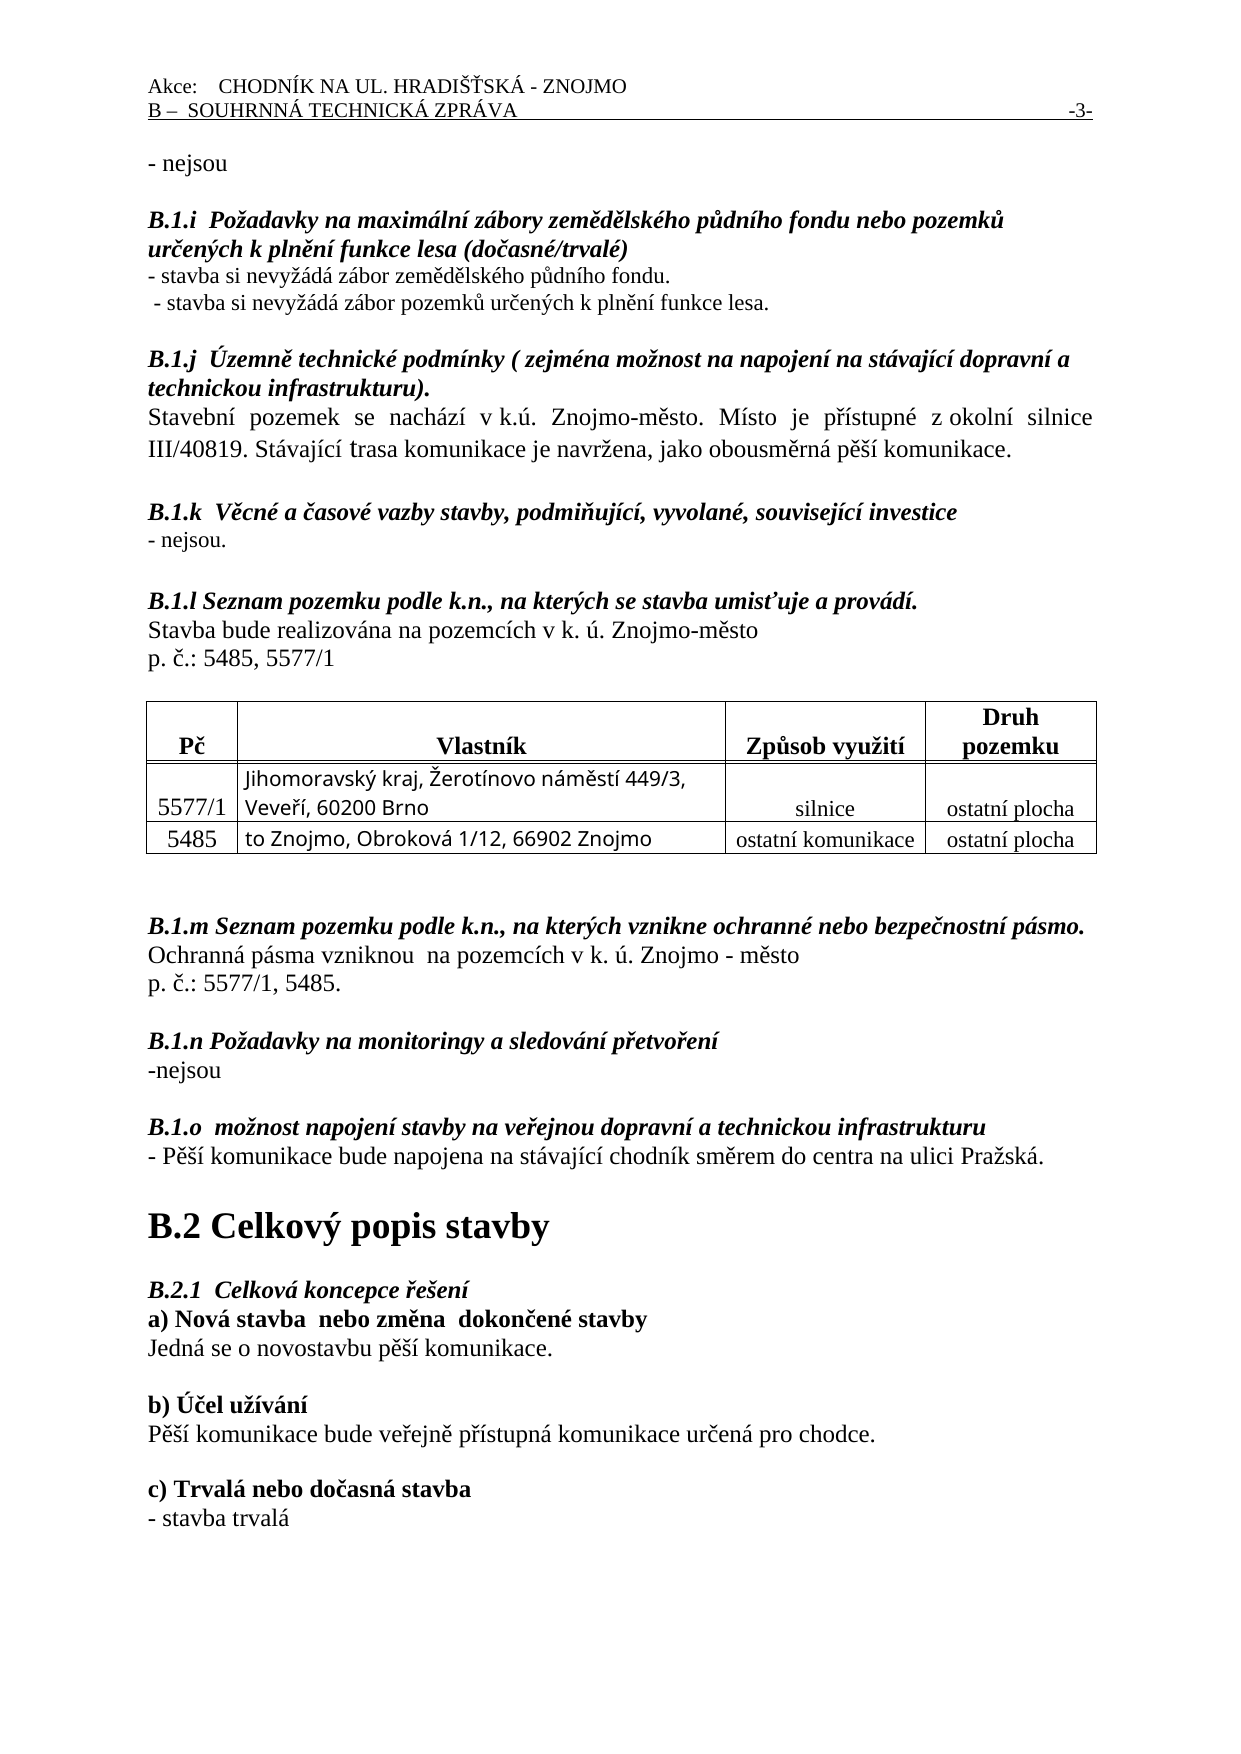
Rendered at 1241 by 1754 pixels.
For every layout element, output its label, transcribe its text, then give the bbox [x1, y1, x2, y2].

table_header Pč [147, 702, 237, 759]
text B.1.m Seznam pozemku podle k.n., na kterých vznikne ochranné nebo bezpečnostní pásmo. [148, 911, 1093, 940]
list -nejsou [148, 1055, 1093, 1083]
list Ochranná pásma vzniknou na pozemcích v k. ú. Znojmo - město [148, 940, 1093, 968]
table_cell ostatní plocha [926, 764, 1096, 821]
text - nejsou [148, 148, 1093, 176]
text B.1.j Územně technické podmínky ( zejména možnost na napojení na stávající dopravní a technickou infrastrukturu). [148, 344, 1093, 402]
table_cell 5485 [147, 822, 237, 852]
text - stavba trvalá [148, 1503, 1093, 1531]
table_header Druh pozemku [926, 702, 1096, 759]
text B.1.k Věcné a časové vazby stavby, podmiňující, vyvolané, související investice [148, 497, 1093, 526]
table_cell ostatní plocha [926, 822, 1096, 852]
list Stavba bude realizována na pozemcích v k. ú. Znojmo-město [148, 615, 1093, 643]
table_cell Jihomoravský kraj, Žerotínovo náměstí 449/3, Veveří, 60200 Brno [238, 764, 725, 821]
table_cell to Znojmo, Obroková 1/12, 66902 Znojmo [238, 822, 725, 852]
text - nejsou. [148, 526, 1093, 552]
table_header Způsob využití [726, 702, 925, 759]
table_cell ostatní komunikace [726, 822, 925, 852]
text B.1.n Požadavky na monitoringy a sledování přetvoření [148, 1026, 1093, 1055]
text - stavba si nevyžádá zábor pozemků určených k plnění funkce lesa. [148, 289, 1093, 315]
table_cell silnice [726, 764, 925, 821]
text b) Účel užívání [148, 1390, 1093, 1419]
table_header Vlastník [238, 702, 725, 759]
text B.2.1 Celková koncepce řešení [148, 1275, 1093, 1304]
list p. č.: 5577/1, 5485. [148, 968, 1093, 997]
text Jedná se o novostavbu pěší komunikace. [148, 1333, 1093, 1361]
text Pěší komunikace bude veřejně přístupná komunikace určená pro chodce. [148, 1419, 1093, 1448]
text - Pěší komunikace bude napojena na stávající chodník směrem do centra na ulici Pražská. [148, 1141, 1093, 1170]
text B.1.o možnost napojení stavby na veřejnou dopravní a technickou infrastrukturu [148, 1112, 1093, 1141]
table_cell 5577/1 [147, 764, 237, 821]
text B.2 Celkový popis stavby [148, 1203, 1093, 1246]
text B.1.i Požadavky na maximální zábory zemědělského půdního fondu nebo pozemků určených k plnění funkce lesa (dočasné/trvalé) [148, 205, 1093, 263]
text B.1.l Seznam pozemku podle k.n., na kterých se stavba umisťuje a provádí. [148, 586, 1093, 615]
text a) Nová stavba nebo změna dokončené stavby [148, 1304, 1093, 1333]
list p. č.: 5485, 5577/1 [148, 643, 1093, 672]
text Stavební pozemek se nachází v k.ú. Znojmo-město. Místo je přístupné z okolní silnice III/40819. Stávající trasa komunikace je navržena, jako obousměrná pěší komunikace. [148, 402, 1093, 464]
text - stavba si nevyžádá zábor zemědělského půdního fondu. [148, 263, 1093, 289]
text c) Trvalá nebo dočasná stavba [148, 1474, 1093, 1503]
